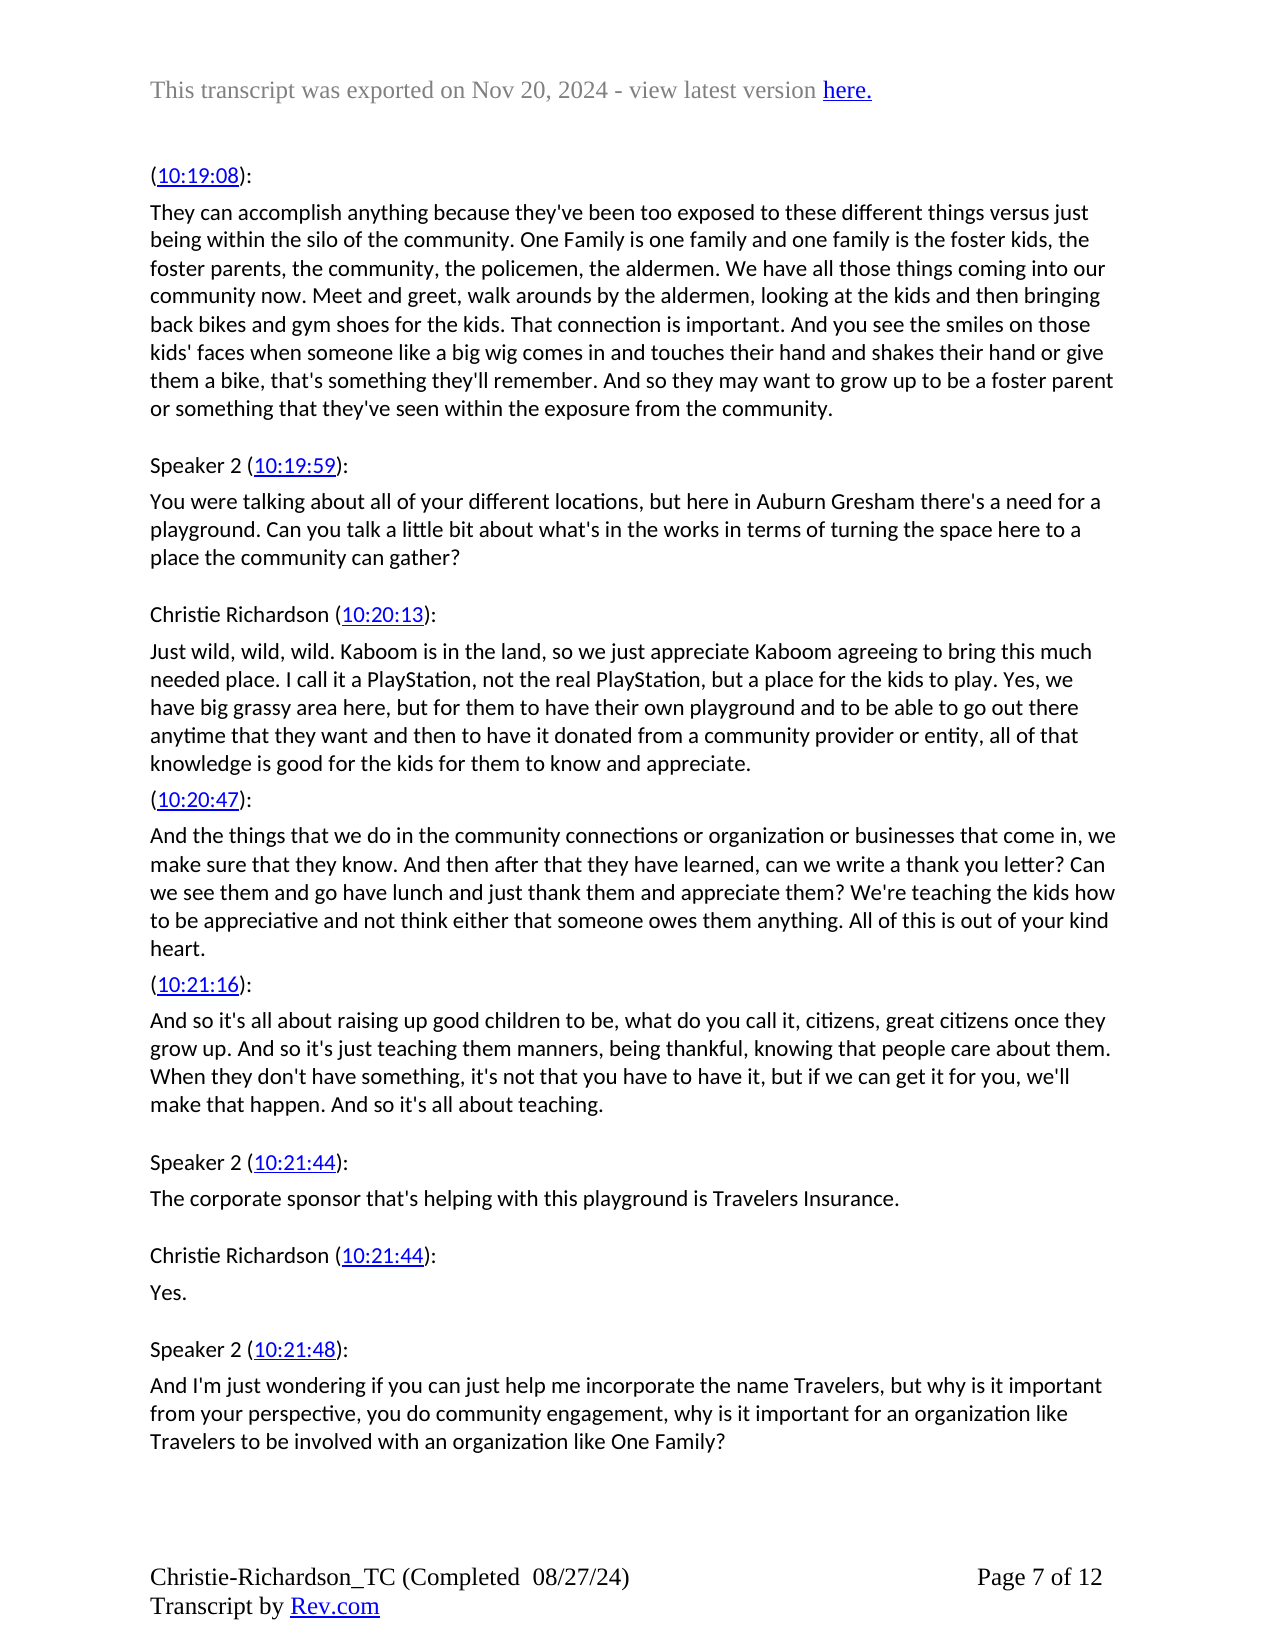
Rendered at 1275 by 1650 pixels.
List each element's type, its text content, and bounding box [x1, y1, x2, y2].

text (10:19:08): [150, 161, 1125, 189]
text Speaker 2 (10:21:44): [150, 1148, 1125, 1176]
text Just wild, wild, wild. Kaboom is in the land, so we just appreciate Kaboom agreeing to bring this much needed place. I call it a PlayStation, not the real PlayStation, but a place for the kids to play. Yes, we have big grassy area here, but for them to have their own playground and to be able to go out there anytime that they want and then to have it donated from a community provider or entity, all of that knowledge is good for the kids for them to know and appreciate. [150, 637, 1125, 777]
text Yes. [150, 1278, 1125, 1306]
text The corporate sponsor that's helping with this playground is Travelers Insurance. [150, 1184, 1125, 1212]
text You were talking about all of your different locations, but here in Auburn Gresham there's a need for a playground. Can you talk a little bit about what's in the works in terms of turning the space here to a place the community can gather? [150, 487, 1125, 571]
text And the things that we do in the community connections or organization or businesses that come in, we make sure that they know. And then after that they have learned, can we write a thank you letter? Can we see them and go have lunch and just thank them and appreciate them? We're teaching the kids how to be appreciative and not think either that someone owes them anything. All of this is out of your kind heart. [150, 822, 1125, 962]
text (10:20:47): [150, 785, 1125, 813]
text Christie Richardson (10:20:13): [150, 601, 1125, 628]
text Speaker 2 (10:19:59): [150, 451, 1125, 479]
text Christie Richardson (10:21:44): [150, 1241, 1125, 1269]
text And I'm just wondering if you can just help me incorporate the name Travelers, but why is it important from your perspective, you do community engagement, why is it important for an organization like Travelers to be involved with an organization like One Family? [150, 1371, 1125, 1455]
text (10:21:16): [150, 970, 1125, 998]
text And so it's all about raising up good children to be, what do you call it, citizens, great citizens once they grow up. And so it's just teaching them manners, being thankful, knowing that people care about them. When they don't have something, it's not that you have to have it, but if we can get it for you, we'll make that happen. And so it's all about teaching. [150, 1006, 1125, 1118]
text They can accomplish anything because they've been too exposed to these different things versus just being within the silo of the community. One Family is one family and one family is the foster kids, the foster parents, the community, the policemen, the aldermen. We have all those things coming into our community now. Meet and greet, walk arounds by the aldermen, looking at the kids and then bringing back bikes and gym shoes for the kids. That connection is important. And you see the smiles on those kids' faces when someone like a big wig comes in and touches their hand and shakes their hand or give them a bike, that's something they'll remember. And so they may want to grow up to be a foster parent or something that they've seen within the exposure from the community. [150, 198, 1125, 422]
text Speaker 2 (10:21:48): [150, 1335, 1125, 1363]
